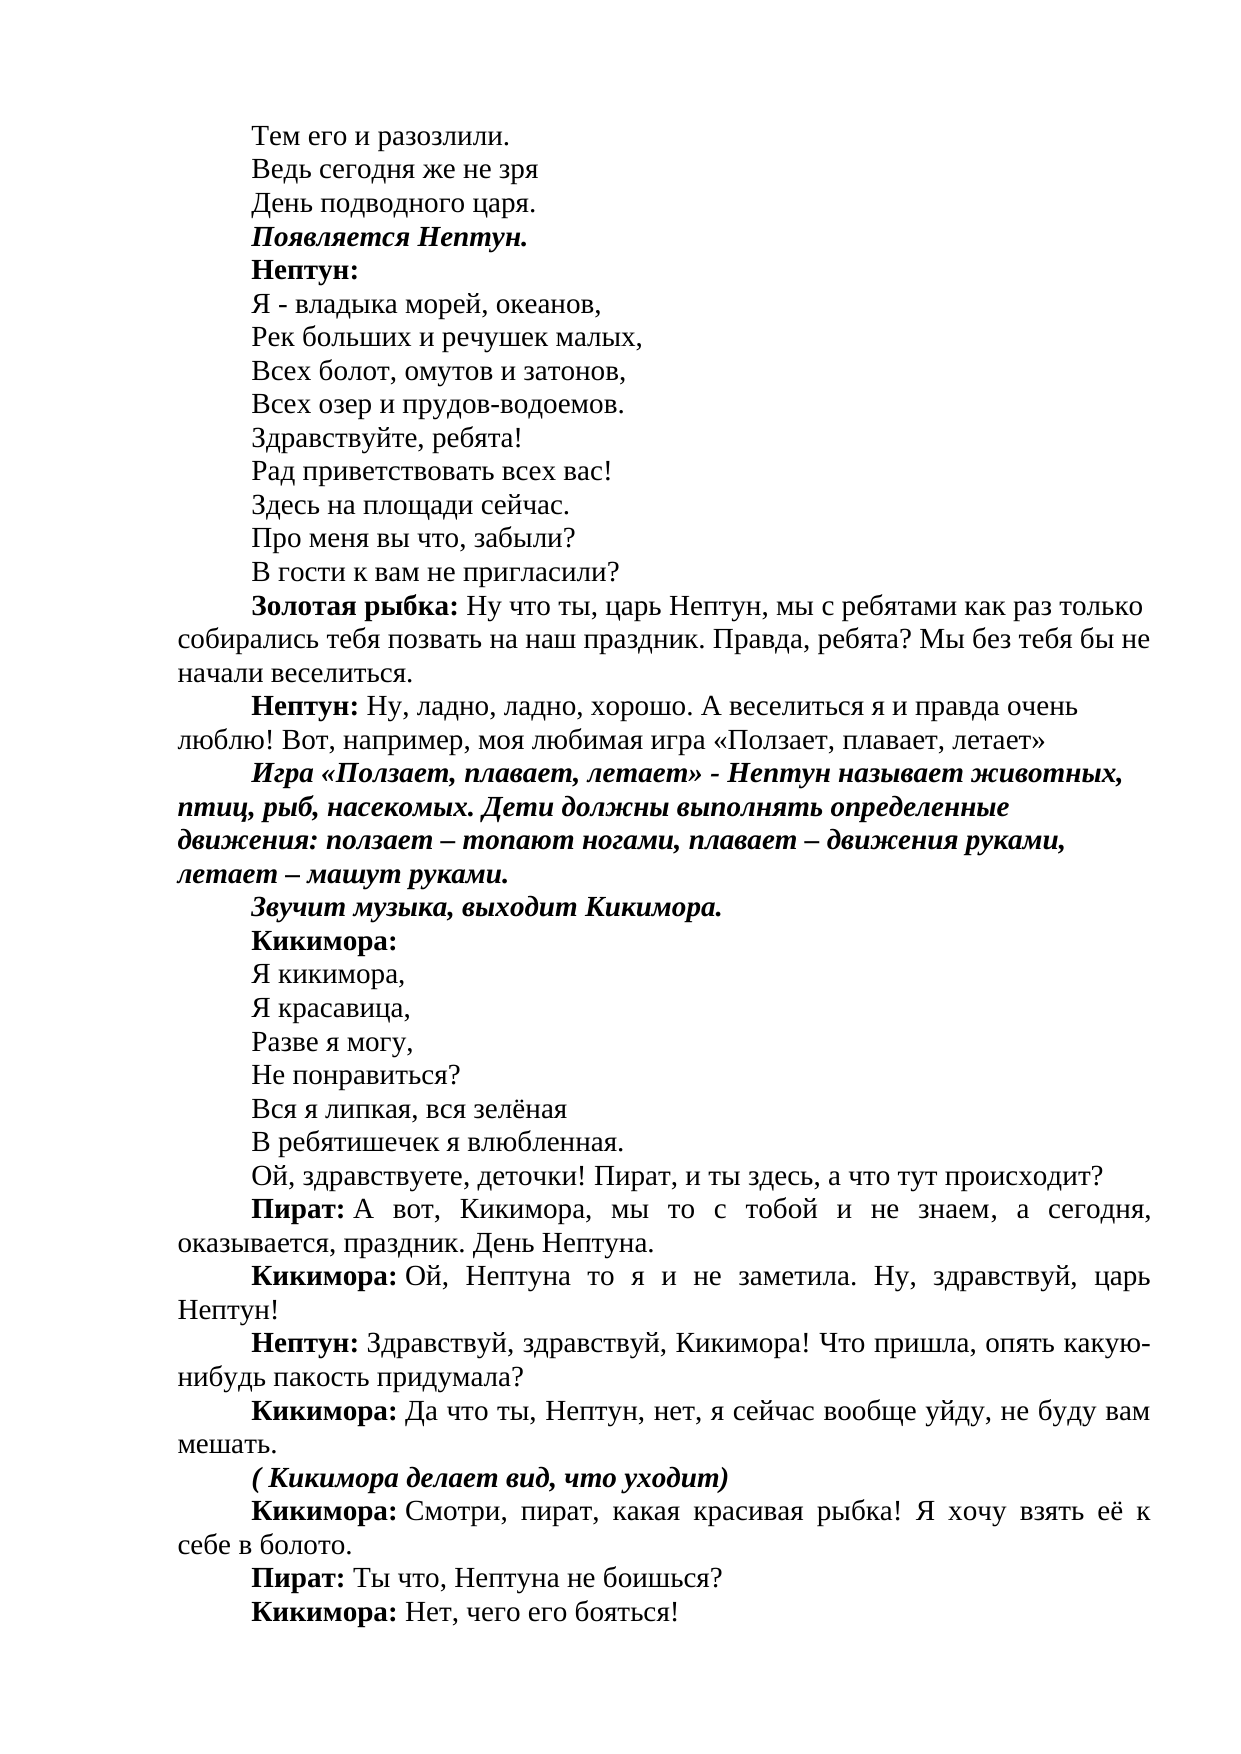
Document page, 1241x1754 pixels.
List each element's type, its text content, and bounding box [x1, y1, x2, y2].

text Ведь сегодня же не зря [177, 152, 1152, 185]
text Не понравиться? [177, 1057, 1152, 1091]
text Рек больших и речушек малых, [177, 319, 1152, 353]
text Золотая рыбка: Ну что ты, царь Нептун, мы с ребятами как раз только собирались тебя позвать на наш праздник. Правда, ребята? Мы без тебя бы не начали веселиться. [177, 588, 1152, 688]
text Я кикимора, [177, 957, 1152, 990]
text ( Кикимора делает вид, что уходит) [177, 1460, 1152, 1493]
text Звучит музыка, выходит Кикимора. [177, 889, 1152, 923]
text Рад приветствовать всех вас! [177, 453, 1152, 487]
text Я - владыка морей, океанов, [177, 286, 1152, 319]
text Пират: А вот, Кикимора, мы то с тобой и не знаем, а сегодня, оказывается, праздник. День Нептуна. [177, 1191, 1152, 1258]
text Пират: Ты что, Нептуна не боишься? [177, 1560, 1152, 1594]
text В гости к вам не пригласили? [177, 554, 1152, 588]
text В ребятишечек я влюбленная. [177, 1124, 1152, 1158]
text Всех озер и прудов-водоемов. [177, 386, 1152, 420]
text Нептун: Ну, ладно, ладно, хорошо. А веселиться я и правда очень люблю! Вот, например, моя любимая игра «Ползает, плавает, летает» [177, 688, 1152, 755]
text Всех болот, омутов и затонов, [177, 353, 1152, 386]
text Нептун: Здравствуй, здравствуй, Кикимора! Что пришла, опять какую-нибудь пакость придумала? [177, 1326, 1152, 1393]
text Кикимора: [177, 923, 1152, 957]
text Здесь на площади сейчас. [177, 487, 1152, 521]
text Тем его и разозлили. [177, 118, 1152, 152]
text Кикимора: Смотри, пират, какая красивая рыбка! Я хочу взять её к себе в болото. [177, 1493, 1152, 1560]
text Нептун: [177, 252, 1152, 286]
text Здравствуйте, ребята! [177, 420, 1152, 453]
text Кикимора: Ой, Нептуна то я и не заметила. Ну, здравствуй, царь Нептун! [177, 1258, 1152, 1326]
text Разве я могу, [177, 1024, 1152, 1057]
text Игра «Ползает, плавает, летает» - Нептун называет животных, птиц, рыб, насекомых. Дети должны выполнять определенные движения: ползает – топают ногами, плавает – движения руками, летает – машут руками. [177, 755, 1152, 889]
text Про меня вы что, забыли? [177, 521, 1152, 554]
text Кикимора: Нет, чего его бояться! [177, 1594, 1152, 1627]
text Ой, здравствуете, деточки! Пират, и ты здесь, а что тут происходит? [177, 1158, 1152, 1191]
text Появляется Нептун. [177, 219, 1152, 252]
text День подводного царя. [177, 185, 1152, 219]
text Кикимора: Да что ты, Нептун, нет, я сейчас вообще уйду, не буду вам мешать. [177, 1393, 1152, 1460]
text Вся я липкая, вся зелёная [177, 1091, 1152, 1124]
text Я красавица, [177, 990, 1152, 1024]
